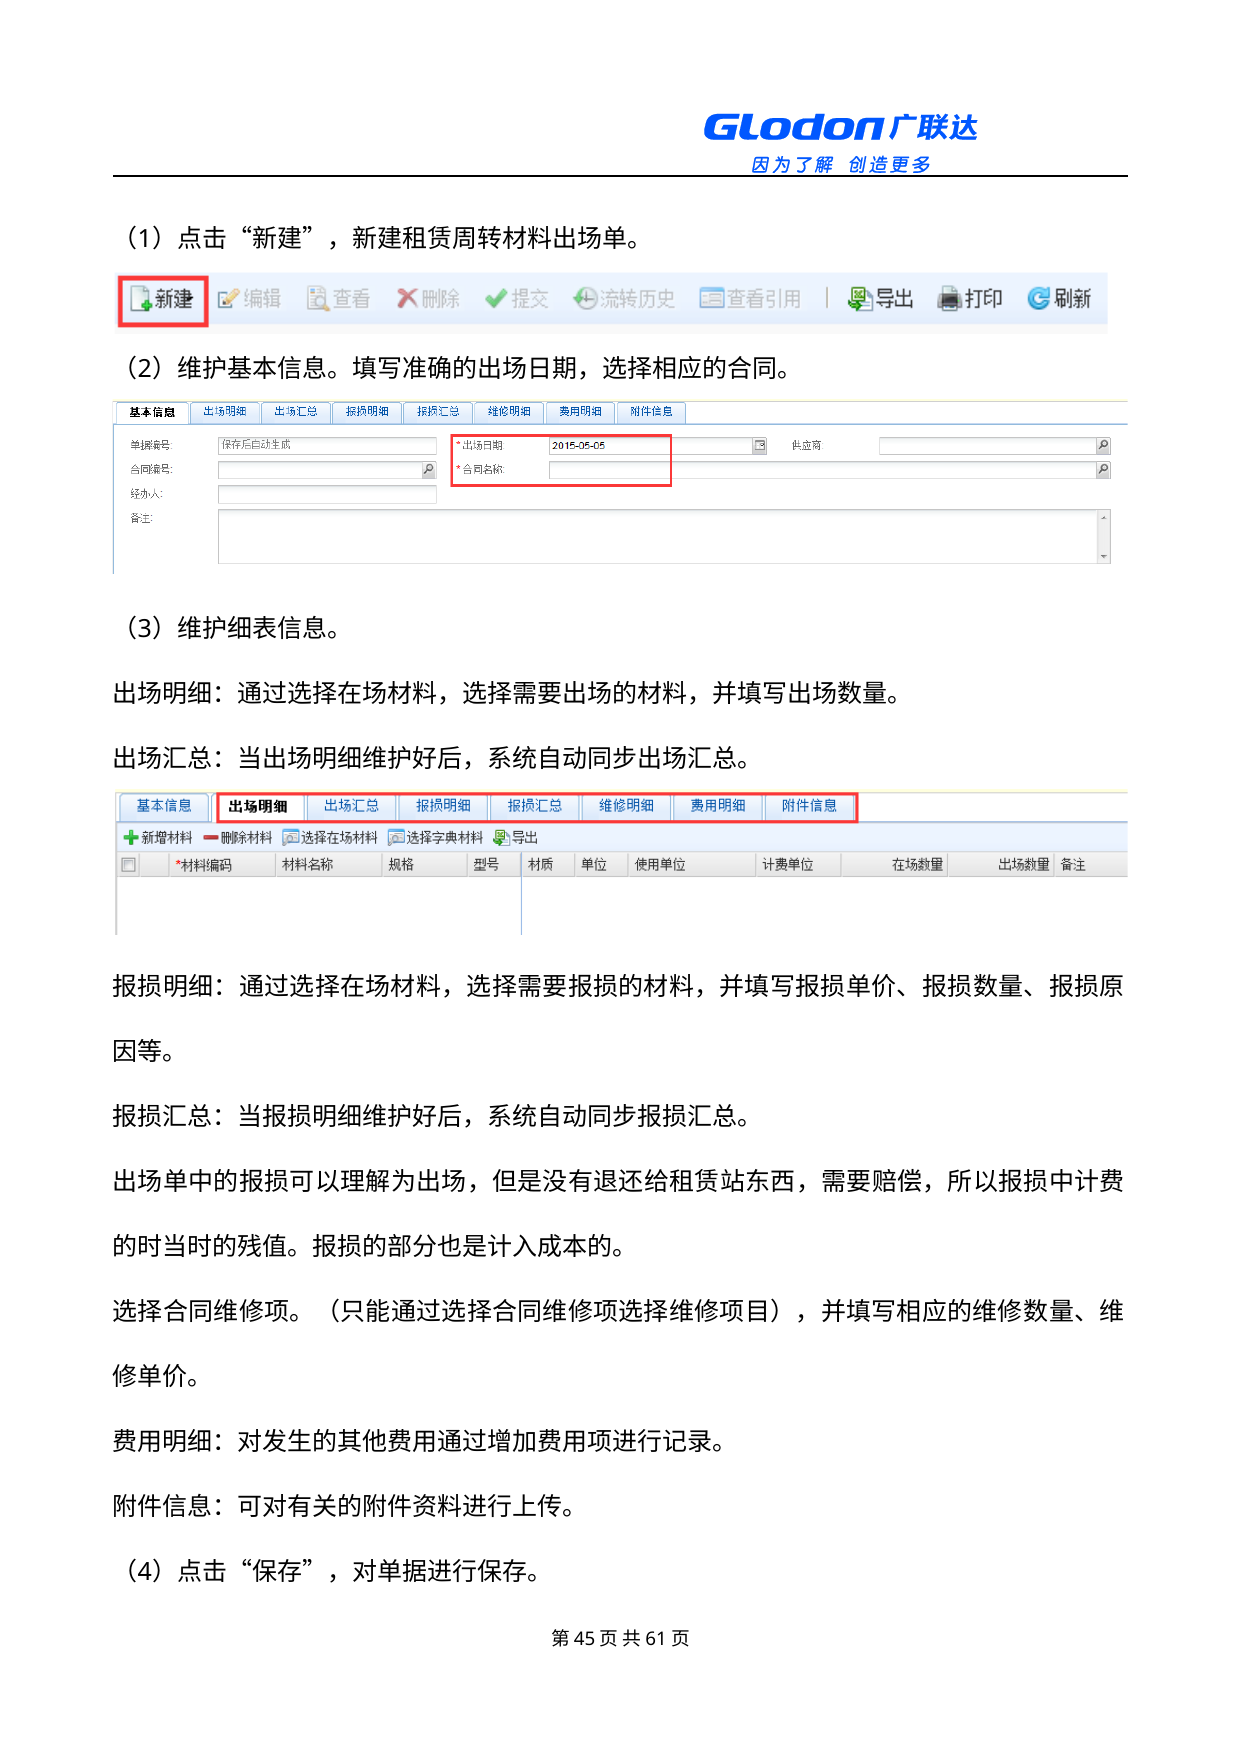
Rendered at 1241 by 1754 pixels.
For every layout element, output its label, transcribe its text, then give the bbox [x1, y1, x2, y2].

text 费用明细：对发生的其他费用通过增加费用项进行记录。 [112, 1407, 1128, 1472]
picture [112, 399, 1128, 574]
text （1）点击“新建”，新建租赁周转材料出场单。 [112, 204, 1128, 269]
text 选择合同维修项。（只能通过选择合同维修项选择维修项目），并填写相应的维修数量、维修单价。 [112, 1277, 1128, 1407]
picture [112, 789, 1128, 935]
text （2）维护基本信息。填写准确的出场日期，选择相应的合同。 [112, 334, 1128, 399]
picture [112, 269, 1108, 334]
text 附件信息：可对有关的附件资料进行上传。 [112, 1472, 1128, 1537]
text 出场单中的报损可以理解为出场，但是没有退还给租赁站东西，需要赔偿，所以报损中计费的时当时的残值。报损的部分也是计入成本的。 [112, 1147, 1128, 1277]
text 报损明细：通过选择在场材料，选择需要报损的材料，并填写报损单价、报损数量、报损原因等。 [112, 952, 1128, 1082]
text （3）维护细表信息。 [112, 594, 1128, 659]
text 出场明细：通过选择在场材料，选择需要出场的材料，并填写出场数量。 [112, 659, 1128, 724]
text 报损汇总：当报损明细维护好后，系统自动同步报损汇总。 [112, 1082, 1128, 1147]
text （4）点击“保存”，对单据进行保存。 [112, 1537, 1128, 1602]
text 出场汇总：当出场明细维护好后，系统自动同步出场汇总。 [112, 724, 1128, 789]
